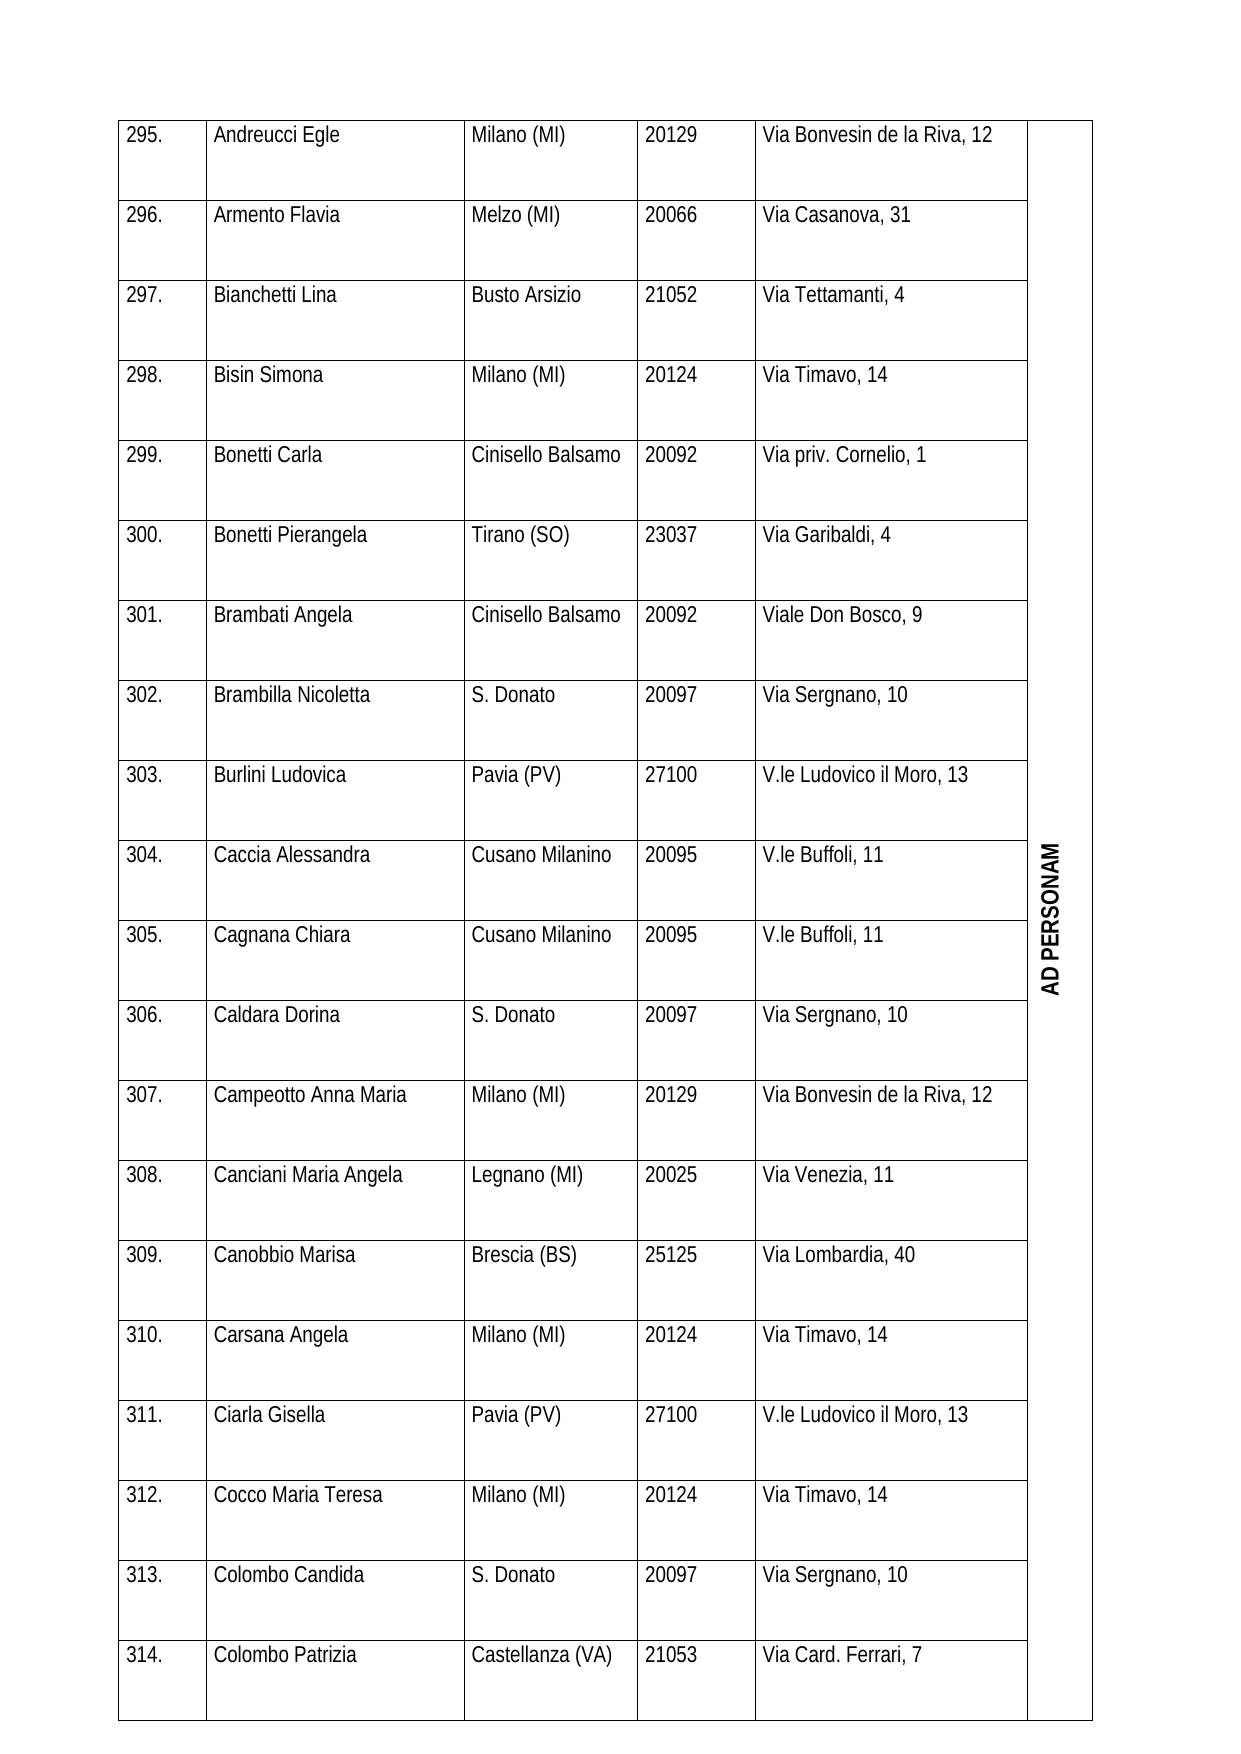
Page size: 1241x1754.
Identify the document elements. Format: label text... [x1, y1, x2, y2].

table_cell 20066 [638, 201, 755, 279]
table_cell Burlini Ludovica [207, 761, 464, 839]
table_cell [119, 1401, 206, 1479]
table_cell Castellanza (VA) [465, 1641, 637, 1719]
table_cell Carsana Angela [207, 1321, 464, 1399]
table_cell Via Sergnano, 10 [756, 681, 1027, 759]
table_cell Bonetti Pierangela [207, 521, 464, 599]
table_cell Caccia Alessandra [207, 841, 464, 919]
table_cell [119, 601, 206, 679]
table_cell 25125 [638, 1241, 755, 1319]
table_cell Colombo Patrizia [207, 1641, 464, 1719]
table_cell Cinisello Balsamo [465, 601, 637, 679]
table_cell 23037 [638, 521, 755, 599]
table_cell [119, 1161, 206, 1239]
table_cell 20124 [638, 1321, 755, 1399]
table_cell Via Bonvesin de la Riva, 12 [756, 121, 1027, 199]
table_cell 20092 [638, 441, 755, 519]
table_cell [119, 121, 206, 199]
table_cell Via Venezia, 11 [756, 1161, 1027, 1239]
table_cell Brambati Angela [207, 601, 464, 679]
table_cell Caldara Dorina [207, 1001, 464, 1079]
table_cell Brambilla Nicoletta [207, 681, 464, 759]
table_cell Pavia (PV) [465, 761, 637, 839]
table_cell [119, 921, 206, 999]
table_cell Cagnana Chiara [207, 921, 464, 999]
table_cell 20092 [638, 601, 755, 679]
table_cell [119, 1481, 206, 1559]
table_cell Busto Arsizio [465, 281, 637, 359]
table_cell Colombo Candida [207, 1561, 464, 1639]
table_cell 20097 [638, 681, 755, 759]
table_cell V.le Ludovico il Moro, 13 [756, 761, 1027, 839]
table_cell Milano (MI) [465, 1481, 637, 1559]
table_cell S. Donato [465, 1001, 637, 1079]
table_cell Pavia (PV) [465, 1401, 637, 1479]
table_cell Armento Flavia [207, 201, 464, 279]
table_cell Cocco Maria Teresa [207, 1481, 464, 1559]
table_cell Andreucci Egle [207, 121, 464, 199]
table_cell S. Donato [465, 681, 637, 759]
table_cell V.le Ludovico il Moro, 13 [756, 1401, 1027, 1479]
table_cell [119, 361, 206, 439]
table_cell Via Tettamanti, 4 [756, 281, 1027, 359]
table_cell Bianchetti Lina [207, 281, 464, 359]
table_cell V.le Buffoli, 11 [756, 841, 1027, 919]
table_cell S. Donato [465, 1561, 637, 1639]
table_cell Via Casanova, 31 [756, 201, 1027, 279]
table_cell [119, 1561, 206, 1639]
table_cell Campeotto Anna Maria [207, 1081, 464, 1159]
table_cell Cusano Milanino [465, 921, 637, 999]
table_cell 20129 [638, 1081, 755, 1159]
table_cell 21052 [638, 281, 755, 359]
table_cell Via Lombardia, 40 [756, 1241, 1027, 1319]
table_cell [119, 761, 206, 839]
table_cell 20025 [638, 1161, 755, 1239]
table_cell Milano (MI) [465, 1321, 637, 1399]
table_cell 27100 [638, 761, 755, 839]
table_cell 21053 [638, 1641, 755, 1719]
table_cell [119, 281, 206, 359]
table_cell Milano (MI) [465, 121, 637, 199]
table_cell Via Card. Ferrari, 7 [756, 1641, 1027, 1719]
table_cell [119, 1641, 206, 1719]
table_cell [119, 681, 206, 759]
table_cell 20097 [638, 1001, 755, 1079]
table_cell Via Timavo, 14 [756, 361, 1027, 439]
table_cell Canobbio Marisa [207, 1241, 464, 1319]
table_cell Via Timavo, 14 [756, 1321, 1027, 1399]
table_cell Bonetti Carla [207, 441, 464, 519]
table_cell Ciarla Gisella [207, 1401, 464, 1479]
table_cell 20129 [638, 121, 755, 199]
table_cell Via Garibaldi, 4 [756, 521, 1027, 599]
table_cell Brescia (BS) [465, 1241, 637, 1319]
table_cell Milano (MI) [465, 1081, 637, 1159]
table_cell [119, 1241, 206, 1319]
table_cell [119, 1081, 206, 1159]
table_cell Via Timavo, 14 [756, 1481, 1027, 1559]
table_cell Via Sergnano, 10 [756, 1561, 1027, 1639]
table_cell Cusano Milanino [465, 841, 637, 919]
table_cell 20124 [638, 1481, 755, 1559]
table_cell Tirano (SO) [465, 521, 637, 599]
table_cell Canciani Maria Angela [207, 1161, 464, 1239]
table_cell 20124 [638, 361, 755, 439]
table_cell Milano (MI) [465, 361, 637, 439]
table_cell [119, 1321, 206, 1399]
table_cell [119, 201, 206, 279]
table_cell V.le Buffoli, 11 [756, 921, 1027, 999]
table_cell [119, 1001, 206, 1079]
table_cell [119, 441, 206, 519]
table_cell 20095 [638, 841, 755, 919]
table_cell Melzo (MI) [465, 201, 637, 279]
table_cell Legnano (MI) [465, 1161, 637, 1239]
table_cell 20095 [638, 921, 755, 999]
table_cell Via priv. Cornelio, 1 [756, 441, 1027, 519]
table_cell Cinisello Balsamo [465, 441, 637, 519]
table_cell Via Sergnano, 10 [756, 1001, 1027, 1079]
table_cell 27100 [638, 1401, 755, 1479]
table_cell Bisin Simona [207, 361, 464, 439]
table_cell 20097 [638, 1561, 755, 1639]
table_cell Via Bonvesin de la Riva, 12 [756, 1081, 1027, 1159]
table_cell [119, 521, 206, 599]
table_cell Viale Don Bosco, 9 [756, 601, 1027, 679]
table_cell AD PERSONAM [1028, 121, 1092, 1719]
table_cell [119, 841, 206, 919]
